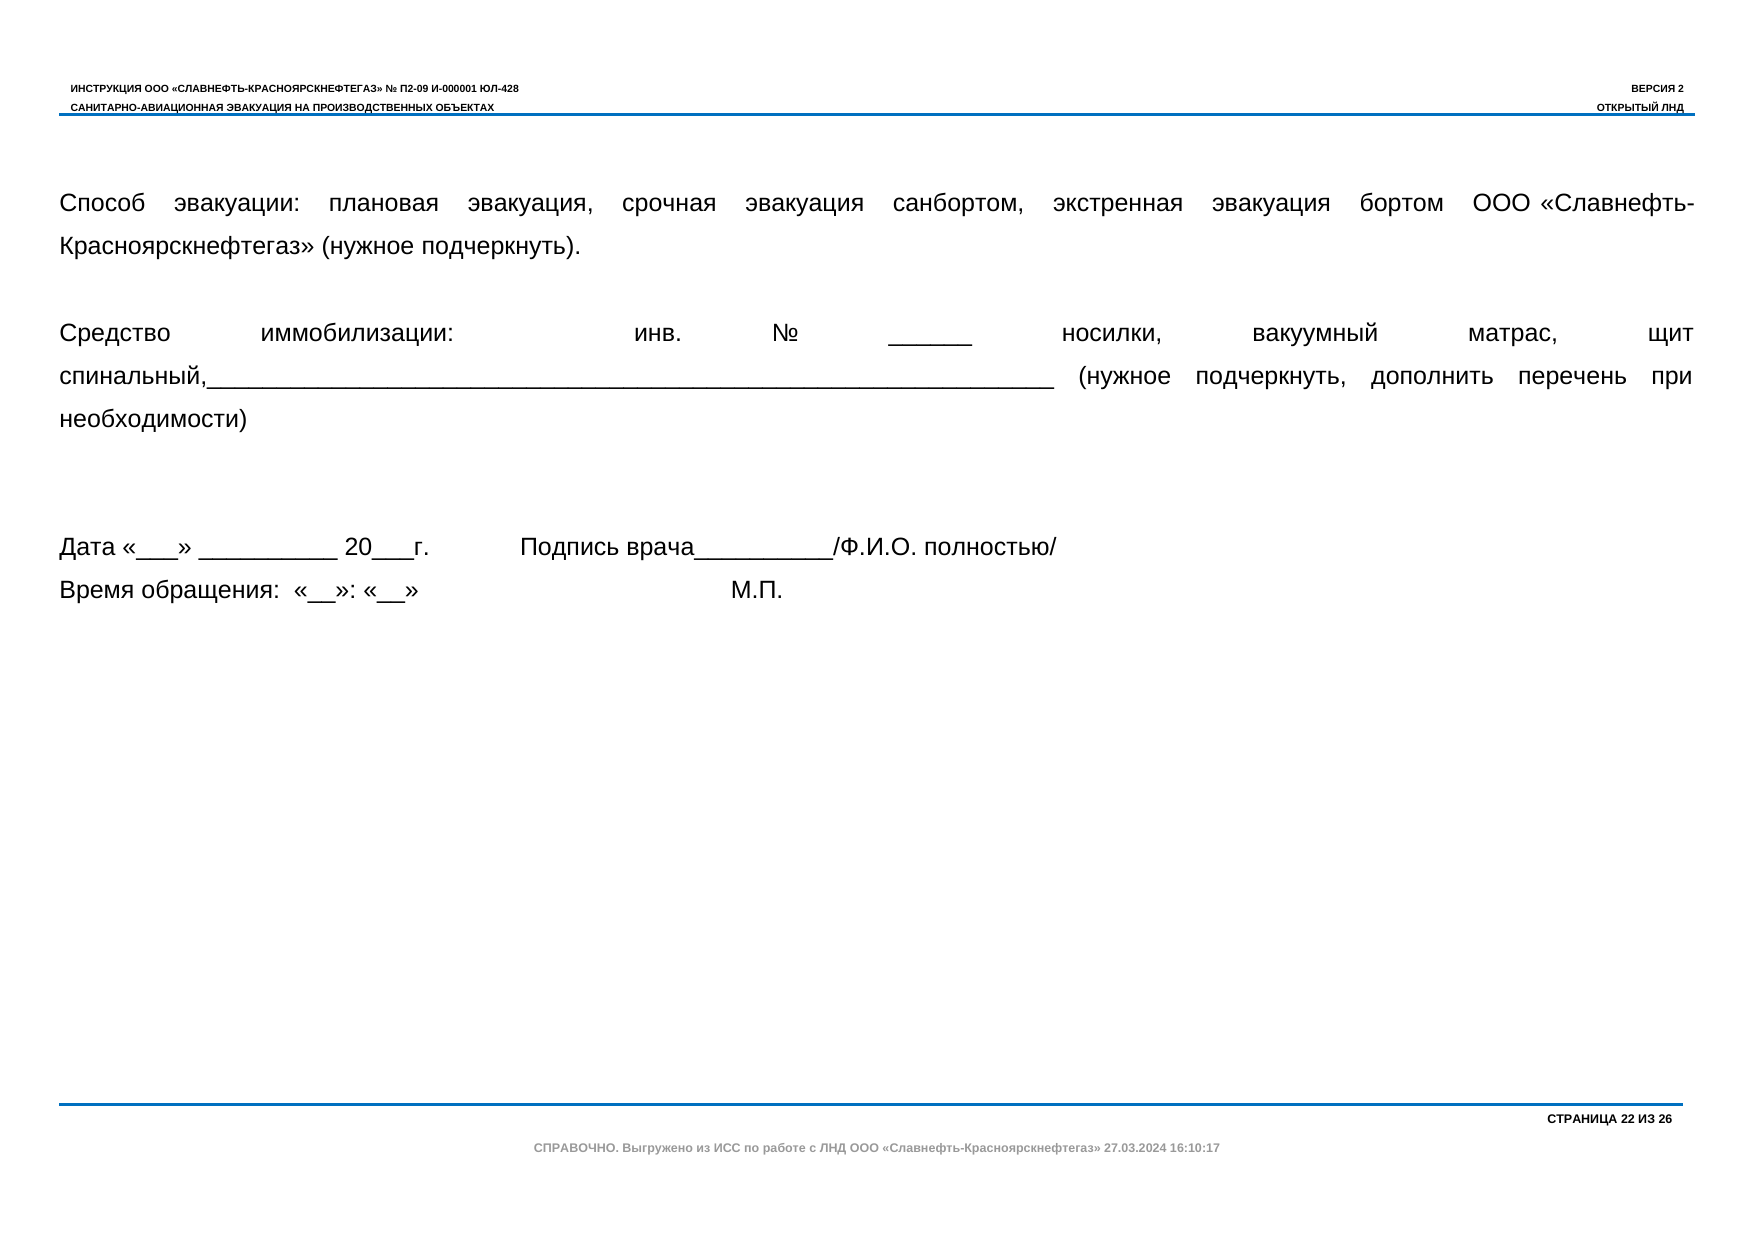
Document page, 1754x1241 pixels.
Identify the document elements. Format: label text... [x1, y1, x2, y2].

text Способ эвакуации: плановая эвакуация, срочная эвакуация санбортом, экстренная эвакуация бортом ООО «Славнефть-Красноярскнефтегаз» (нужное подчеркнуть). [59, 188, 1695, 260]
text Дата «___» __________ 20___г. Подпись врача__________/Ф.И.О. полностью/ [59, 531, 1695, 560]
text Время обращения: «__»: «__» М.П. [59, 574, 1695, 603]
text Средство иммобилизации: инв. № ______ носилки, вакуумный матрас, щит спинальный,_____________________________________________________________ (нужное подчеркнуть, дополнить перечень при необходимости) [59, 318, 1695, 433]
